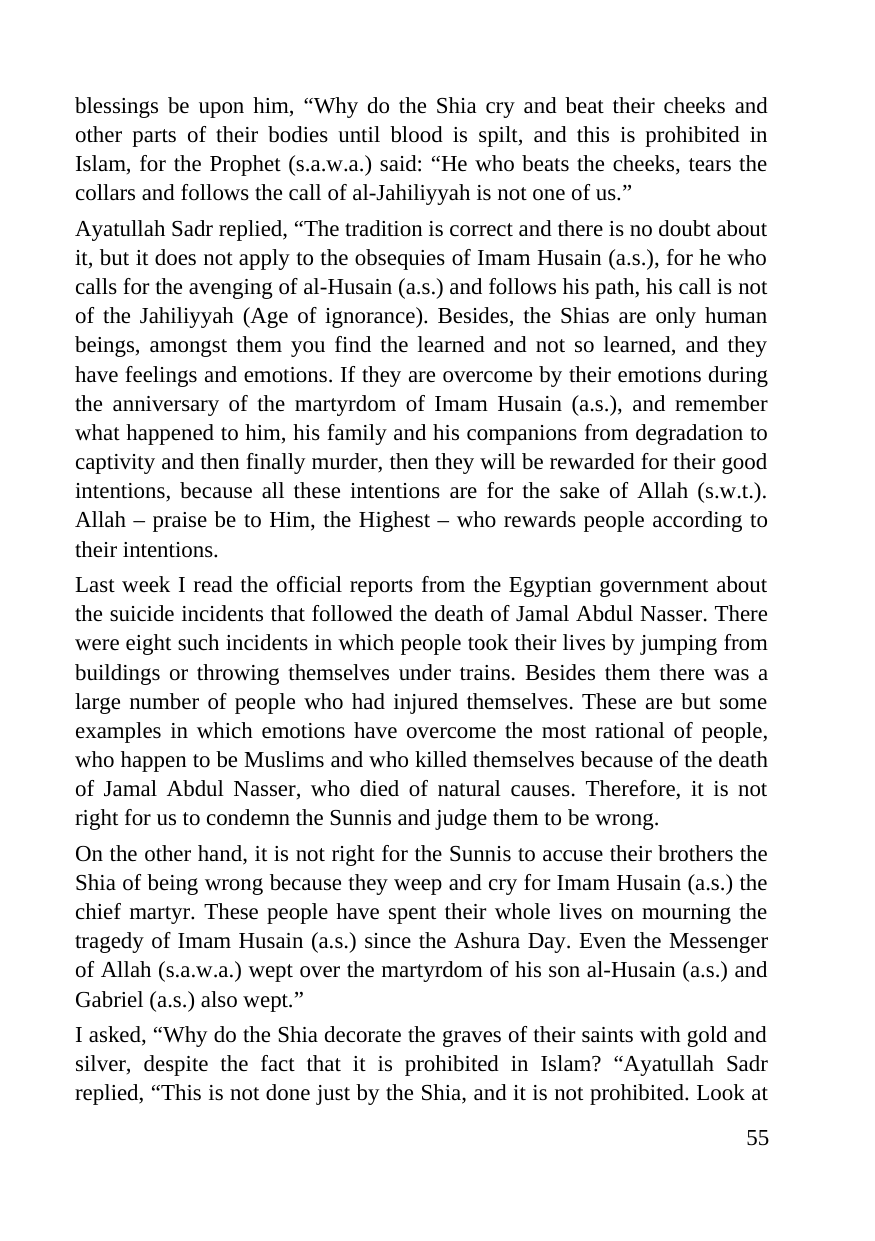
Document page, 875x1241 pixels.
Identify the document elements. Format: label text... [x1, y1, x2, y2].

text Last week I read the official reports from the Egyptian government about the suicide incidents that followed the death of Jamal Abdul Nasser. There were eight such incidents in which people took their lives by jumping from buildings or throwing themselves under trains. Besides them there was a large number of people who had injured themselves. These are but some examples in which emotions have overcome the most rational of people, who happen to be Muslims and who killed themselves because of the death of Jamal Abdul Nasser, who died of natural causes. Therefore, it is not right for us to condemn the Sunnis and judge them to be wrong. [75, 569, 769, 832]
text On the other hand, it is not right for the Sunnis to accuse their brothers the Shia of being wrong because they weep and cry for Imam Husain (a.s.) the chief martyr. These people have spent their whole lives on mourning the tragedy of Imam Husain (a.s.) since the Ashura Day. Even the Messenger of Allah (s.a.w.a.) wept over the martyrdom of his son al-Husain (a.s.) and Gabriel (a.s.) also wept.” [75, 838, 769, 1013]
text Ayatullah Sadr replied, “The tradition is correct and there is no doubt about it, but it does not apply to the obsequies of Imam Husain (a.s.), for he who calls for the avenging of al-Husain (a.s.) and follows his path, his call is not of the Jahiliyyah (Age of ignorance). Besides, the Shias are only human beings, amongst them you find the learned and not so learned, and they have feelings and emotions. If they are overcome by their emotions during the anniversary of the martyrdom of Imam Husain (a.s.), and remember what happened to him, his family and his companions from degradation to captivity and then finally murder, then they will be rewarded for their good intentions, because all these intentions are for the sake of Allah (s.w.t.). Allah – praise be to Him, the Highest – who rewards people according to their intentions. [75, 213, 769, 563]
